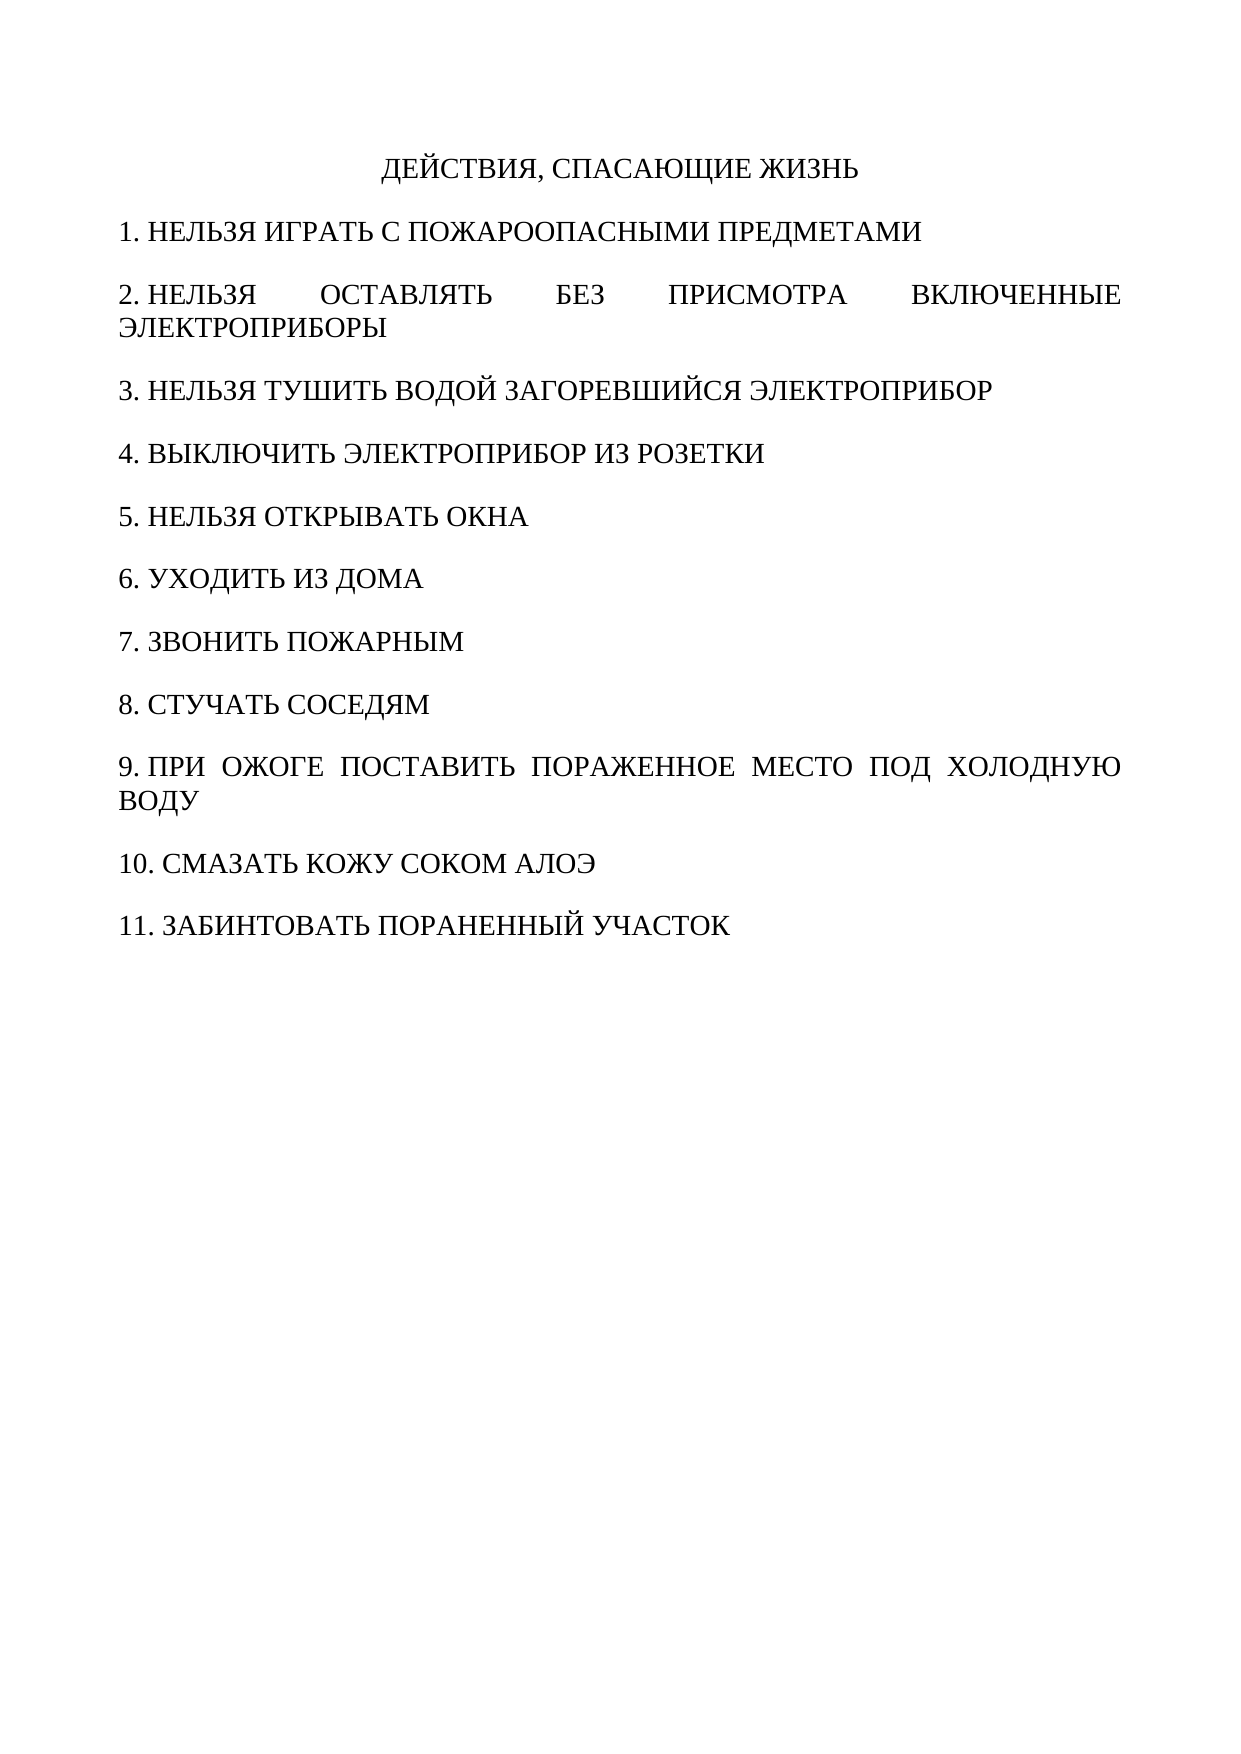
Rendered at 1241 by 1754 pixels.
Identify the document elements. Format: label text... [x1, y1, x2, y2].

text 11. ЗАБИНТОВАТЬ ПОРАНЕННЫЙ УЧАСТОК [118, 908, 1122, 942]
text ДЕЙСТВИЯ, СПАСАЮЩИЕ ЖИЗНЬ [118, 152, 1122, 185]
text 5. НЕЛЬЗЯ ОТКРЫВАТЬ ОКНА [118, 499, 1122, 532]
text 6. УХОДИТЬ ИЗ ДОМА [118, 561, 1122, 595]
text 8. СТУЧАТЬ СОСЕДЯМ [118, 687, 1122, 720]
text 1. НЕЛЬЗЯ ИГРАТЬ С ПОЖАРООПАСНЫМИ ПРЕДМЕТАМИ [118, 214, 1122, 248]
text 3. НЕЛЬЗЯ ТУШИТЬ ВОДОЙ ЗАГОРЕВШИЙСЯ ЭЛЕКТРОПРИБОР [118, 373, 1122, 407]
text 7. ЗВОНИТЬ ПОЖАРНЫМ [118, 624, 1122, 658]
text 10. СМАЗАТЬ КОЖУ СОКОМ АЛОЭ [118, 846, 1122, 879]
text 9. ПРИ ОЖОГЕ ПОСТАВИТЬ ПОРАЖЕННОЕ МЕСТО ПОД ХОЛОДНУЮ ВОДУ [118, 749, 1122, 817]
text 4. ВЫКЛЮЧИТЬ ЭЛЕКТРОПРИБОР ИЗ РОЗЕТКИ [118, 436, 1122, 469]
text 2. НЕЛЬЗЯ ОСТАВЛЯТЬ БЕЗ ПРИСМОТРА ВКЛЮЧЕННЫЕ ЭЛЕКТРОПРИБОРЫ [118, 277, 1122, 344]
